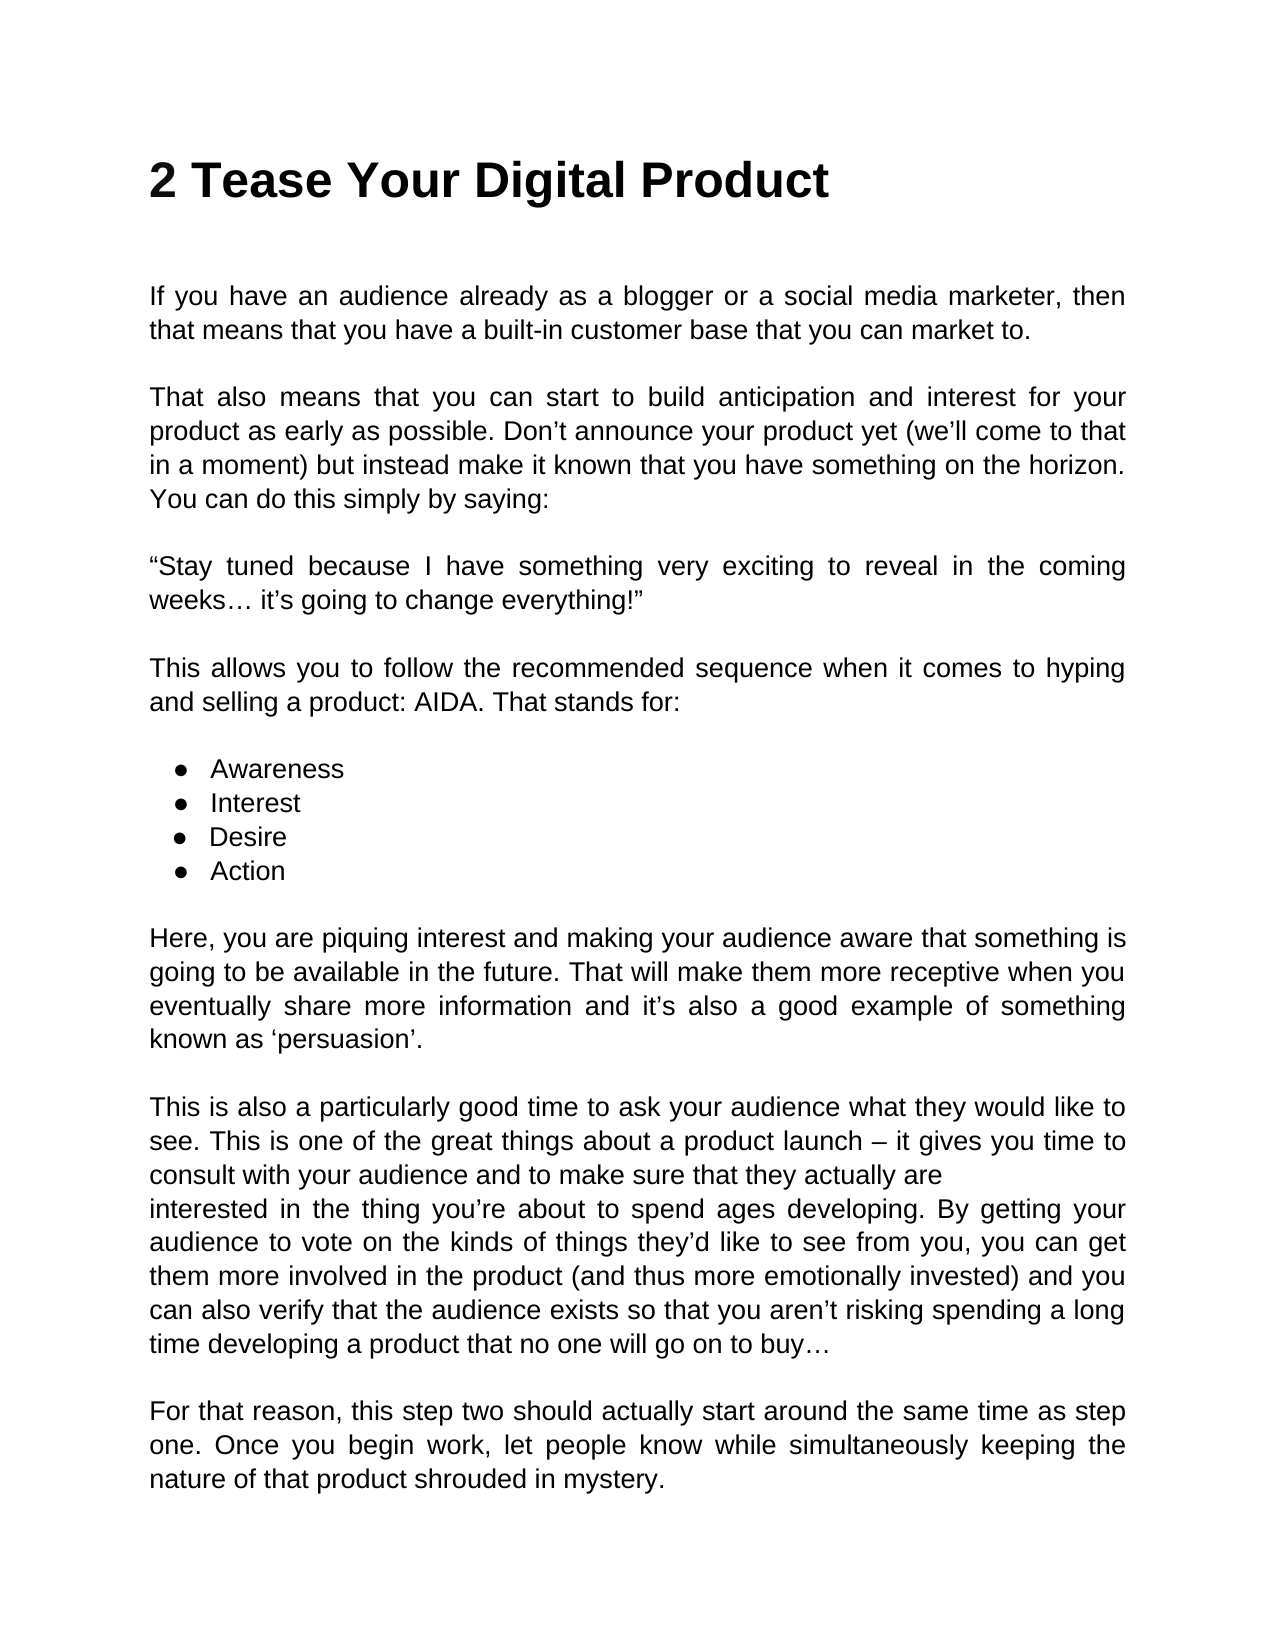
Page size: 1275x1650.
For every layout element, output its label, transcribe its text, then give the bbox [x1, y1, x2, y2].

text That also means that you can start to build anticipation and interest for your product as early as possible. Don’t announce your product yet (we’ll come to that in a moment) but instead make it known that you have something on the horizon. You can do this simply by saying: [149, 381, 1127, 514]
list Awareness [173, 753, 1127, 784]
list Interest [173, 787, 1127, 818]
text This allows you to follow the recommended sequence when it comes to hyping and selling a product: AIDA. That stands for: [149, 652, 1127, 717]
subtitle Tease Your Digital Product [149, 150, 1129, 208]
list Desire [171, 821, 1127, 852]
text For that reason, this step two should actually start around the same time as step one. Once you begin work, let people know while simultaneously keeping the nature of that product shrouded in mystery. [149, 1395, 1127, 1494]
text “Stay tuned because I have something very exciting to reveal in the coming weeks… it’s going to change everything!” [149, 550, 1127, 615]
text Here, you are piquing interest and making your audience aware that something is going to be available in the future. That will make them more receptive when you eventually share more information and it’s also a good example of something known as ‘persuasion’. [149, 922, 1127, 1055]
list Action [173, 854, 1127, 886]
text This is also a particularly good time to ask your audience what they would like to see. This is one of the great things about a product launch – it gives you time to consult with your audience and to make sure that they actually are [149, 1091, 1127, 1190]
text interested in the thing you’re about to spend ages developing. By getting your audience to vote on the kinds of things they’d like to see from you, you can get them more involved in the product (and thus more emotionally invested) and you can also verify that the audience exists so that you aren’t risking spending a long time developing a product that no one will go on to buy… [149, 1193, 1127, 1359]
text If you have an audience already as a blogger or a social media marketer, then that means that you have a built-in customer base that you can market to. [149, 280, 1127, 345]
